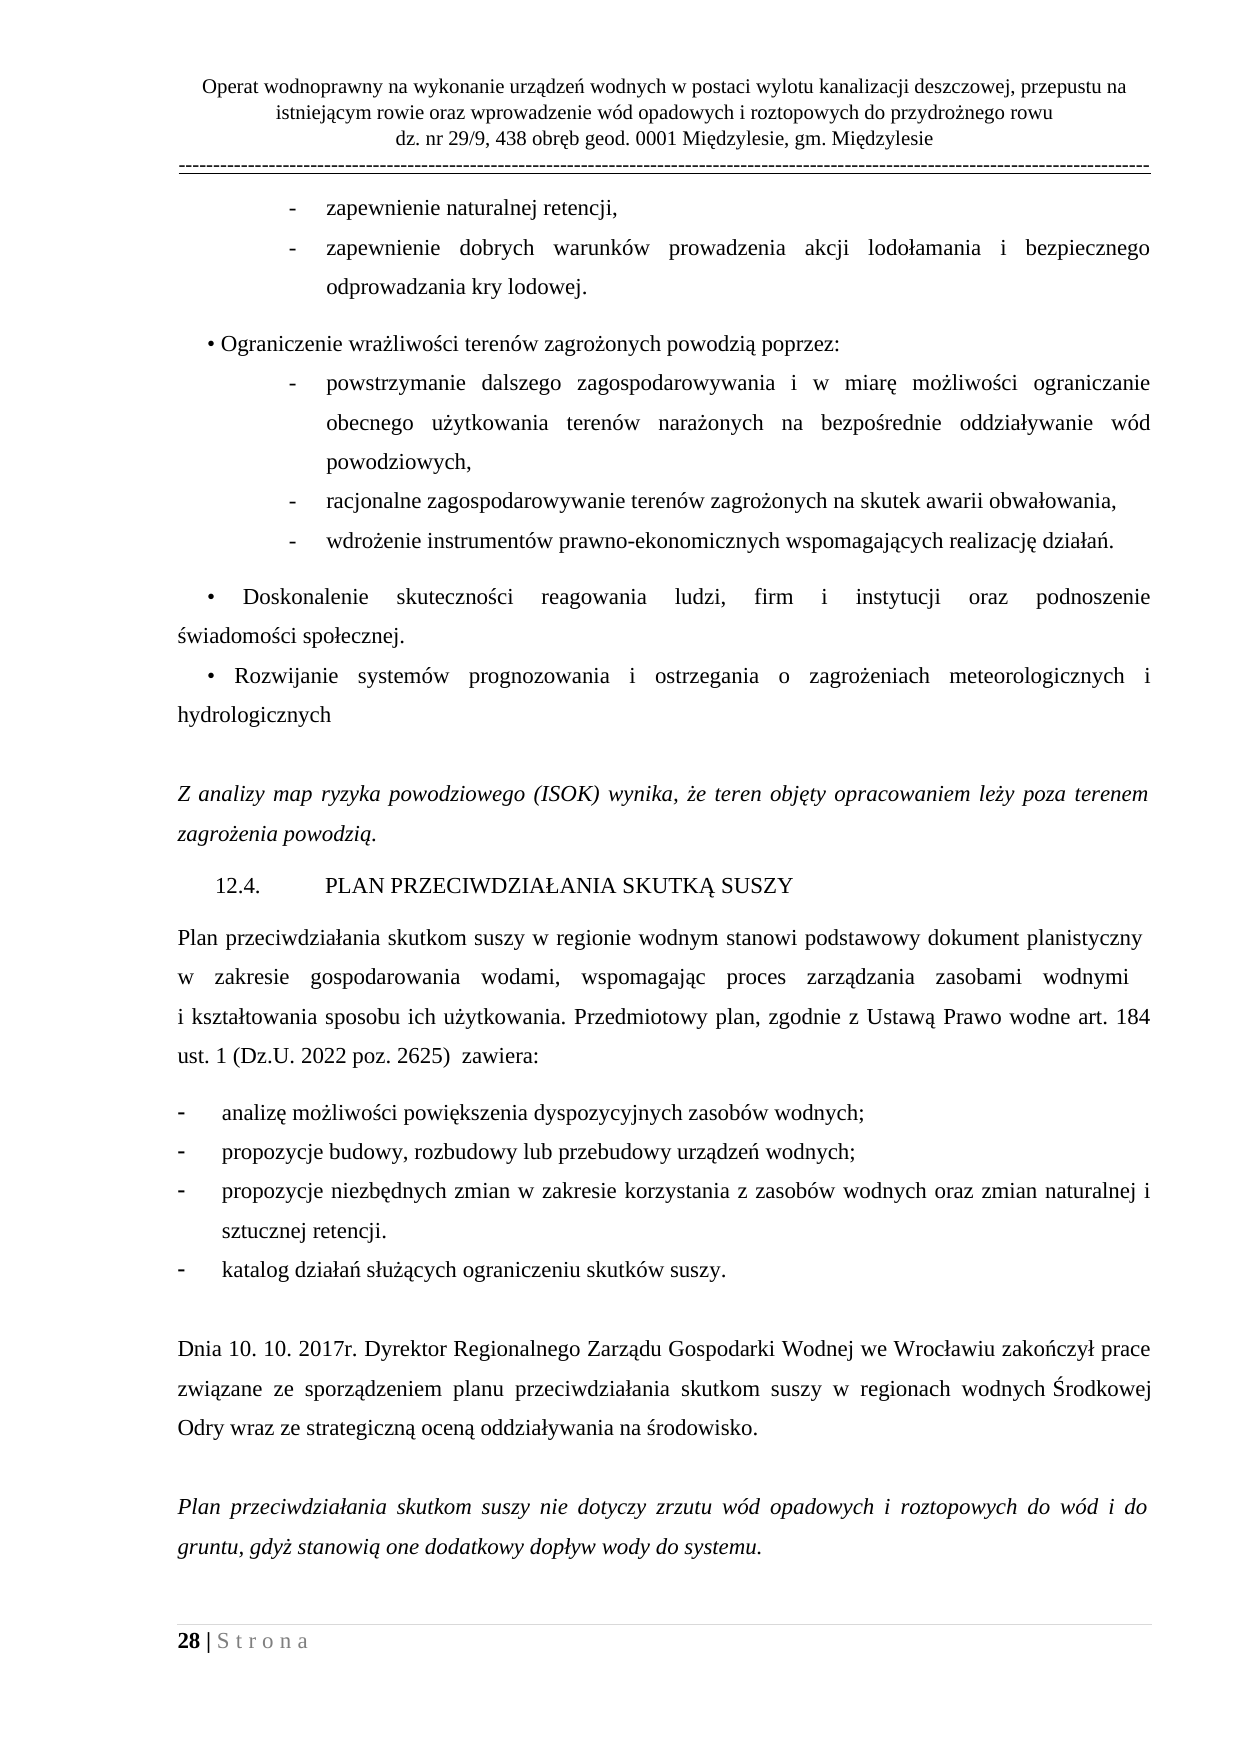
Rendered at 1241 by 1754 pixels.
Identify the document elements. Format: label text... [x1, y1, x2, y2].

text • Doskonalenie skuteczności reagowania ludzi, firm i instytucji oraz podnoszenie świadomości społecznej. [177, 583, 1152, 649]
list racjonalne zagospodarowywanie terenów zagrożonych na skutek awarii obwałowania, [288, 487, 1152, 514]
text Z analizy map ryzyka powodziowego (ISOK) wynika, że teren objęty opracowaniem leży poza terenem zagrożenia powodzią. [177, 781, 1152, 846]
text Plan przeciwdziałania skutkom suszy nie dotyczy zrzutu wód opadowych i roztopowych do wód i do gruntu, gdyż stanowią one dodatkowy dopływ wody do systemu. [177, 1493, 1152, 1559]
text • Ograniczenie wrażliwości terenów zagrożonych powodzią poprzez: [177, 329, 1152, 356]
list katalog działań służących ograniczeniu skutków suszy. [177, 1256, 1152, 1283]
list propozycje budowy, rozbudowy lub przebudowy urządzeń wodnych; [177, 1138, 1152, 1164]
list powstrzymanie dalszego zagospodarowywania i w miarę możliwości ograniczanie obecnego użytkowania terenów narażonych na bezpośrednie oddziaływanie wód powodziowych, [288, 369, 1152, 474]
list zapewnienie dobrych warunków prowadzenia akcji lodołamania i bezpiecznego odprowadzania kry lodowej. [288, 234, 1152, 300]
list analizę możliwości powiększenia dyspozycyjnych zasobów wodnych; [177, 1098, 1152, 1125]
list zapewnienie naturalnej retencji, [288, 194, 1152, 221]
list wdrożenie instrumentów prawno-ekonomicznych wspomagających realizację działań. [288, 527, 1152, 553]
subtitle PLAN PRZECIWDZIAŁANIA SKUTKĄ SUSZY [215, 872, 1152, 898]
list propozycje niezbędnych zmian w zakresie korzystania z zasobów wodnych oraz zmian naturalnej i sztucznej retencji. [177, 1177, 1152, 1243]
text • Rozwijanie systemów prognozowania i ostrzegania o zagrożeniach meteorologicznych i hydrologicznych [177, 662, 1152, 728]
text Dnia 10. 10. 2017r. Dyrektor Regionalnego Zarządu Gospodarki Wodnej we Wrocławiu zakończył prace związane ze sporządzeniem planu przeciwdziałania skutkom suszy w regionach wodnych Środkowej Odry wraz ze strategiczną oceną oddziaływania na środowisko. [177, 1335, 1152, 1441]
text Plan przeciwdziałania skutkom suszy w regionie wodnym stanowi podstawowy dokument planistyczny w zakresie gospodarowania wodami, wspomagając proces zarządzania zasobami wodnymi i kształtowania sposobu ich użytkowania. Przedmiotowy plan, zgodnie z Ustawą Prawo wodne art. 184 ust. 1 (Dz.U. 2022 poz. 2625) zawiera: [177, 924, 1152, 1069]
